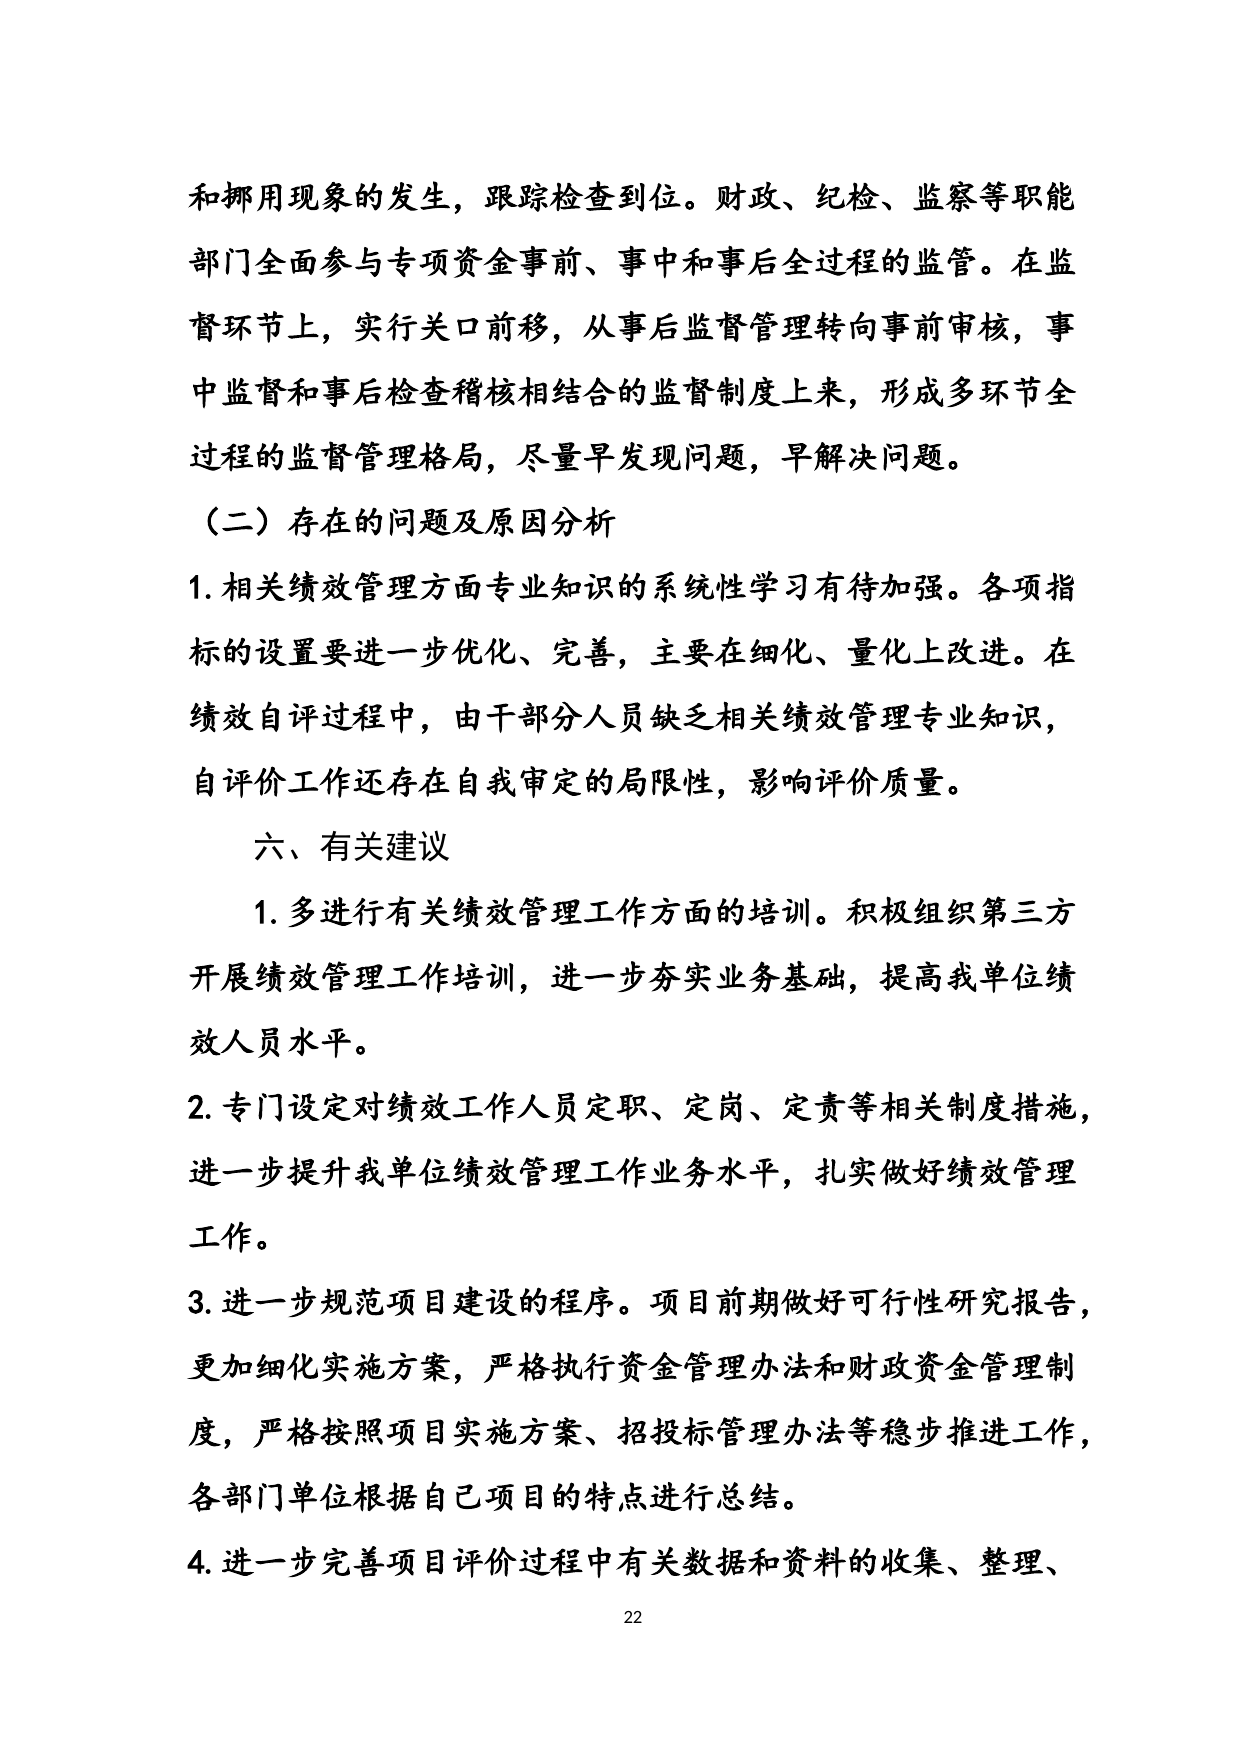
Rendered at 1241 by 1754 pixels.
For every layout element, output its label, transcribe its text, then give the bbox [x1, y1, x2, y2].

text 六、有关建议 [187, 812, 1078, 877]
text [187, 162, 1078, 812]
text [187, 877, 1078, 1592]
